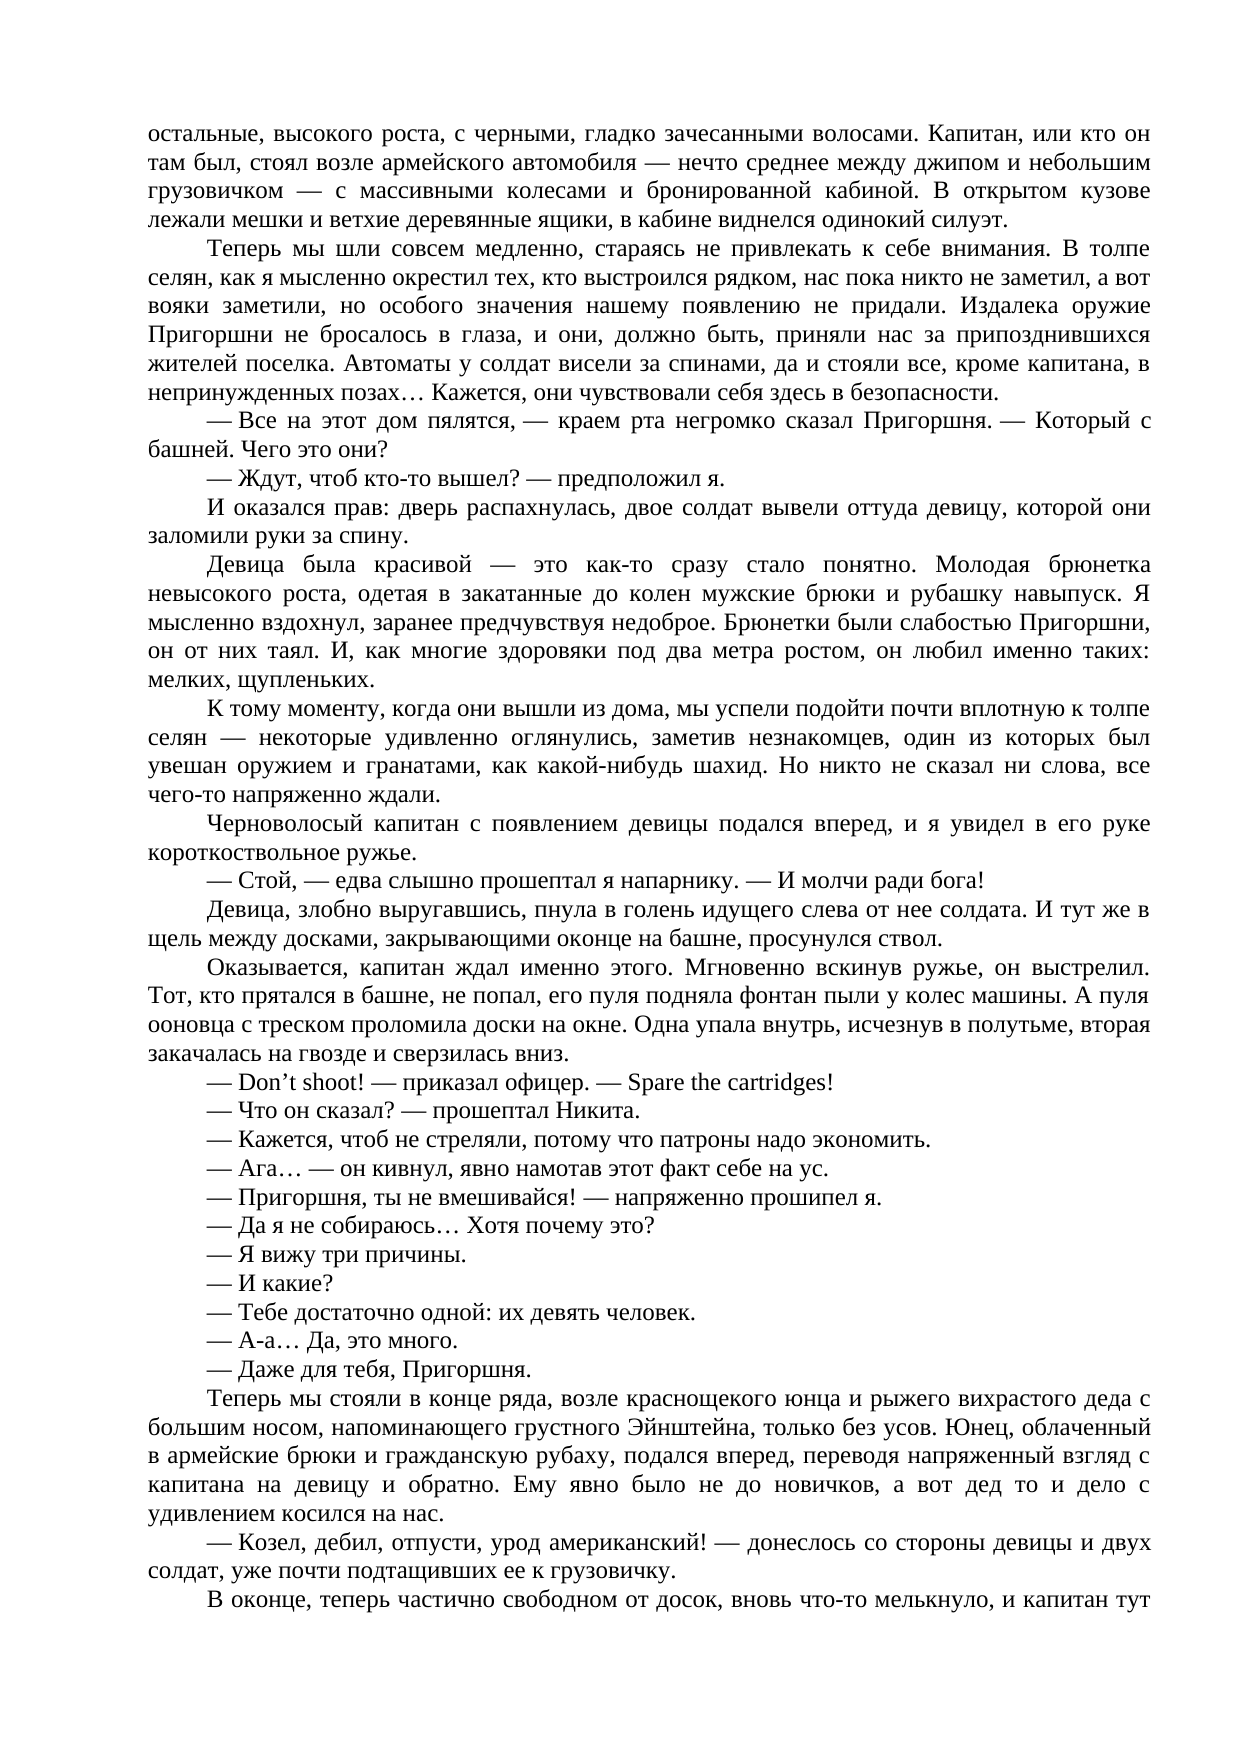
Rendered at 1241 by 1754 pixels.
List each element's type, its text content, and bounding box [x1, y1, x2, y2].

text — Кажется, чтоб не стреляли, потому что патроны надо экономить. [148, 1124, 1152, 1153]
text — Стой, — едва слышно прошептал я напарнику. — И молчи ради бога! [148, 866, 1152, 894]
text — Don’t shoot! — приказал офицер. — Spare the cartridges! [148, 1067, 1152, 1096]
text Девица была красивой — это как-то сразу стало понятно. Молодая брюнетка невысокого роста, одетая в закатанные до колен мужские брюки и рубашку навыпуск. Я мысленно вздохнул, заранее предчувствуя недоброе. Брюнетки были слабостью Пригоршни, он от них таял. И, как многие здоровяки под два метра ростом, он любил именно таких: мелких, щупленьких. [148, 549, 1152, 693]
text — Да я не собираюсь… Хотя почему это? [148, 1211, 1152, 1239]
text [148, 118, 1152, 233]
text — И какие? [148, 1268, 1152, 1297]
text И оказался прав: дверь распахнулась, двое солдат вывели оттуда девицу, которой они заломили руки за спину. [148, 492, 1152, 549]
text — Козел, дебил, отпусти, урод американский! — донеслось со стороны девицы и двух солдат, уже почти подтащивших ее к грузовичку. [148, 1527, 1152, 1584]
text Девица, злобно выругавшись, пнула в голень идущего слева от нее солдата. И тут же в щель между досками, закрывающими оконце на башне, просунулся ствол. [148, 894, 1152, 952]
text — Тебе достаточно одной: их девять человек. [148, 1297, 1152, 1326]
text — Даже для тебя, Пригоршня. [148, 1354, 1152, 1383]
text — Что он сказал? — прошептал Никита. [148, 1096, 1152, 1124]
text Оказывается, капитан ждал именно этого. Мгновенно вскинув ружье, он выстрелил. Тот, кто прятался в башне, не попал, его пуля подняла фонтан пыли у колес машины. А пуля ооновца с треском проломила доски на окне. Одна упала внутрь, исчезнув в полутьме, вторая закачалась на гвозде и сверзилась вниз. [148, 952, 1152, 1067]
text К тому моменту, когда они вышли из дома, мы успели подойти почти вплотную к толпе селян — некоторые удивленно оглянулись, заметив незнакомцев, один из которых был увешан оружием и гранатами, как какой-нибудь шахид. Но никто не сказал ни слова, все чего-то напряженно ждали. [148, 693, 1152, 808]
text — Ага… — он кивнул, явно намотав этот факт себе на ус. [148, 1153, 1152, 1182]
text — А-а… Да, это много. [148, 1326, 1152, 1354]
text — Пригоршня, ты не вмешивайся! — напряженно прошипел я. [148, 1182, 1152, 1211]
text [148, 1584, 1152, 1613]
text — Ждут, чтоб кто-то вышел? — предположил я. [148, 463, 1152, 492]
text Теперь мы шли совсем медленно, стараясь не привлекать к себе внимания. В толпе селян, как я мысленно окрестил тех, кто выстроился рядком, нас пока никто не заметил, а вот вояки заметили, но особого значения нашему появлению не придали. Издалека оружие Пригоршни не бросалось в глаза, и они, должно быть, приняли нас за припозднившихся жителей поселка. Автоматы у солдат висели за спинами, да и стояли все, кроме капитана, в непринужденных позах… Кажется, они чувствовали себя здесь в безопасности. [148, 233, 1152, 406]
text Черноволосый капитан с появлением девицы подался вперед, и я увидел в его руке короткоствольное ружье. [148, 808, 1152, 866]
text — Все на этот дом пялятся, — краем рта негромко сказал Пригоршня. — Который с башней. Чего это они? [148, 406, 1152, 463]
text Теперь мы стояли в конце ряда, возле краснощекого юнца и рыжего вихрастого деда с большим носом, напоминающего грустного Эйнштейна, только без усов. Юнец, облаченный в армейские брюки и гражданскую рубаху, подался вперед, переводя напряженный взгляд с капитана на девицу и обратно. Ему явно было не до новичков, а вот дед то и дело с удивлением косился на нас. [148, 1383, 1152, 1527]
text — Я вижу три причины. [148, 1239, 1152, 1268]
